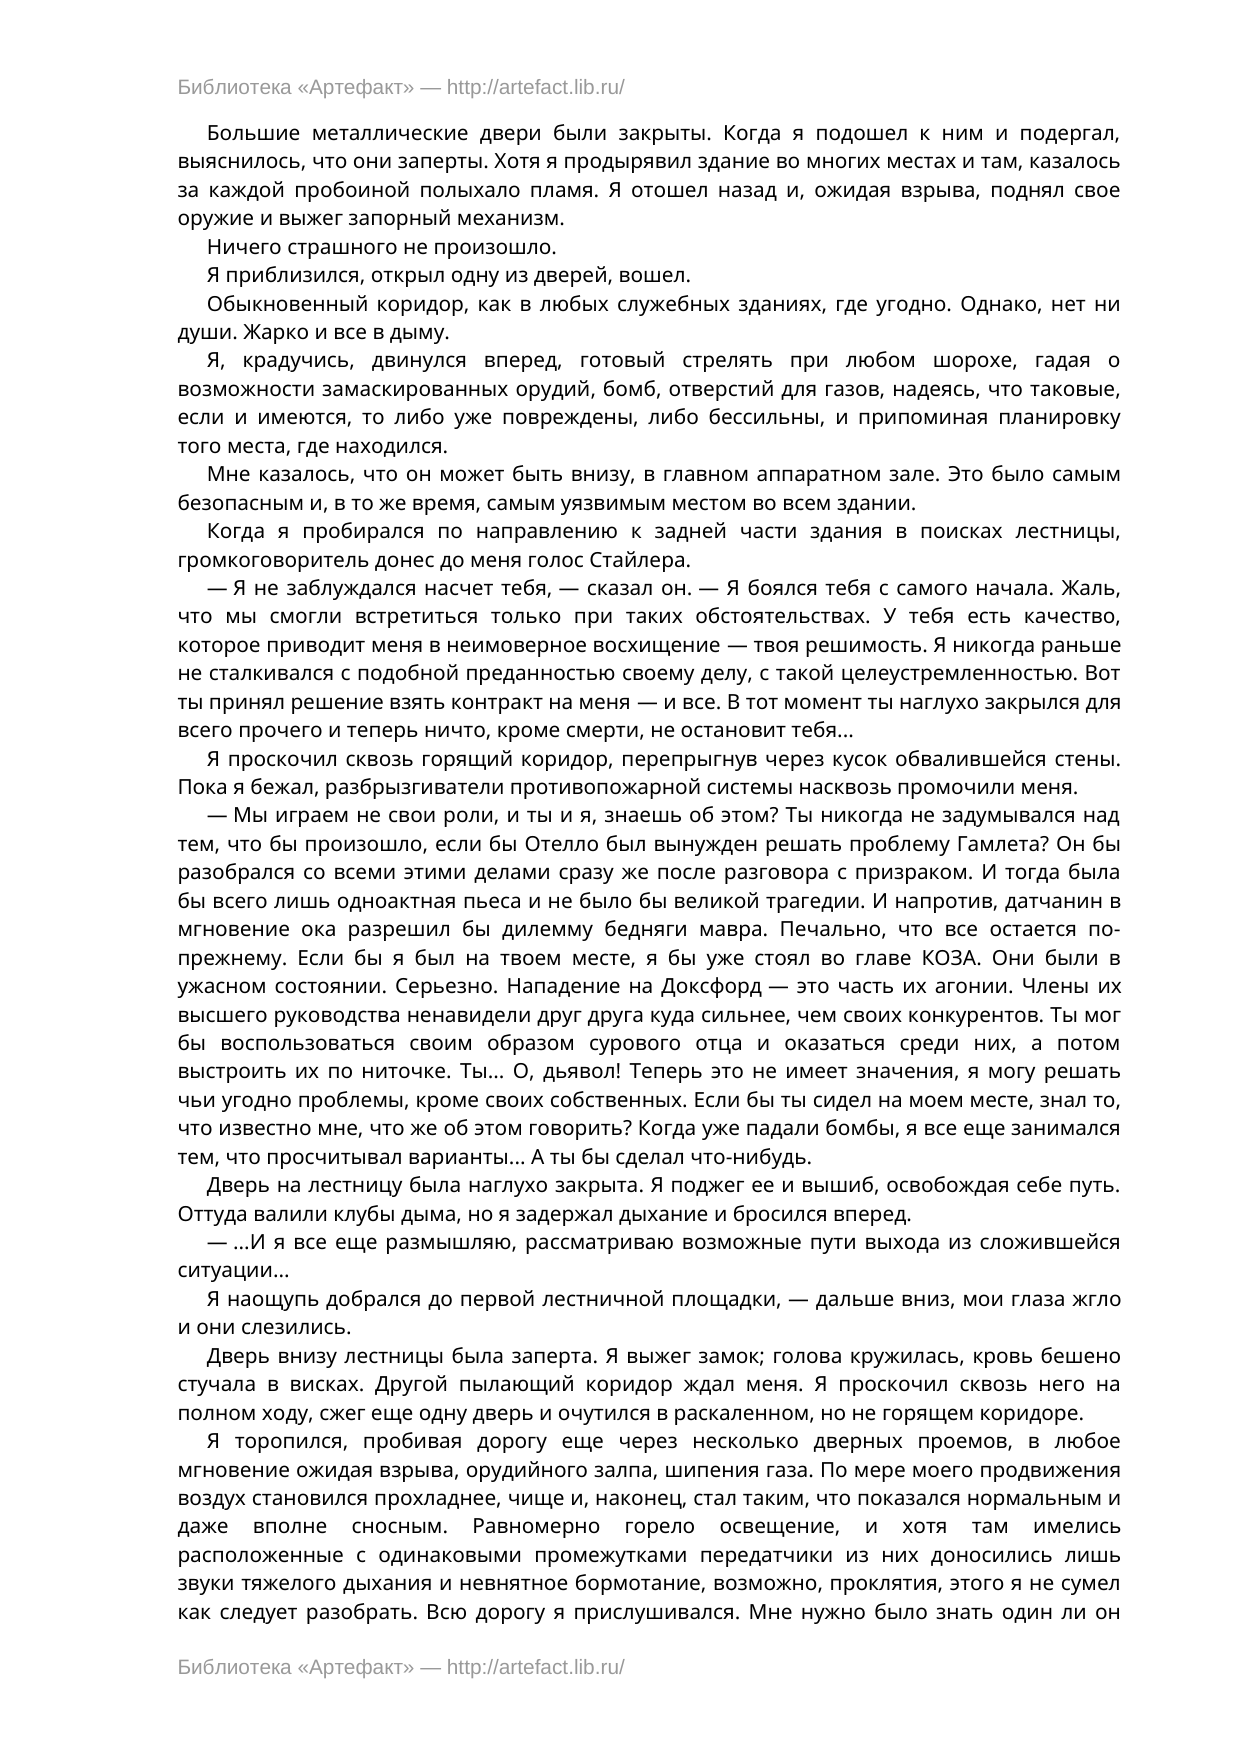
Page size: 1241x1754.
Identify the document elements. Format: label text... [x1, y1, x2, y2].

text Я проскочил сквозь горящий коридор, перепрыгнув через кусок обвалившейся стены. Пока я бежал, разбрызгиватели противопожарной системы насквозь промочили меня. [177, 744, 1122, 801]
text Дверь на лестницу была наглухо закрыта. Я поджег ее и вышиб, освобождая себе путь. Оттуда валили клубы дыма, но я задержал дыхание и бросился вперед. [177, 1170, 1122, 1227]
text Мне казалось, что он может быть внизу, в главном аппаратном зале. Это было самым безопасным и, в то же время, самым уязвимым местом во всем здании. [177, 459, 1122, 516]
text — Мы играем не свои роли, и ты и я, знаешь об этом? Ты никогда не задумывался над тем, что бы произошло, если бы Отелло был вынужден решать проблему Гамлета? Он бы разобрался со всеми этими делами сразу же после разговора с призраком. И тогда была бы всего лишь одноактная пьеса и не было бы великой трагедии. И напротив, датчанин в мгновение ока разрешил бы дилемму бедняги мавра. Печально, что все остается по-прежнему. Если бы я был на твоем месте, я бы уже стоял во главе КОЗА. Они были в ужасном состоянии. Серьезно. Нападение на Доксфорд — это часть их агонии. Члены их высшего руководства ненавидели друг друга куда сильнее, чем своих конкурентов. Ты мог бы воспользоваться своим образом сурового отца и оказаться среди них, а потом выстроить их по ниточке. Ты... О, дьявол! Теперь это не имеет значения, я могу решать чьи угодно проблемы, кроме своих собственных. Если бы ты сидел на моем месте, знал то, что известно мне, что же об этом говорить? Когда уже падали бомбы, я все еще занимался тем, что просчитывал варианты... А ты бы сделал что-нибудь. [177, 801, 1122, 1170]
text Я наощупь добрался до первой лестничной площадки, — дальше вниз, мои глаза жгло и они слезились. [177, 1284, 1122, 1341]
text — Я не заблуждался насчет тебя, — сказал он. — Я боялся тебя с самого начала. Жаль, что мы смогли встретиться только при таких обстоятельствах. У тебя есть качество, которое приводит меня в неимоверное восхищение — твоя решимость. Я никогда раньше не сталкивался с подобной преданностью своему делу, с такой целеустремленностью. Вот ты принял решение взять контракт на меня — и все. В тот момент ты наглухо закрылся для всего прочего и теперь ничто, кроме смерти, не остановит тебя... [177, 573, 1122, 744]
text Ничего страшного не произошло. [177, 232, 1122, 260]
text Я приблизился, открыл одну из дверей, вошел. [177, 260, 1122, 289]
text Большие металлические двери были закрыты. Когда я подошел к ним и подергал, выяснилось, что они заперты. Хотя я продырявил здание во многих местах и там, казалось за каждой пробоиной полыхало пламя. Я отошел назад и, ожидая взрыва, поднял свое оружие и выжег запорный механизм. [177, 118, 1122, 232]
text Дверь внизу лестницы была заперта. Я выжег замок; голова кружилась, кровь бешено стучала в висках. Другой пылающий коридор ждал меня. Я проскочил сквозь него на полном ходу, сжег еще одну дверь и очутился в раскаленном, но не горящем коридоре. [177, 1341, 1122, 1426]
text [177, 1426, 1122, 1625]
text Обыкновенный коридор, как в любых служебных зданиях, где угодно. Однако, нет ни души. Жарко и все в дыму. [177, 289, 1122, 346]
text — ...И я все еще размышляю, рассматриваю возможные пути выхода из сложившейся ситуации... [177, 1227, 1122, 1284]
text Когда я пробирался по направлению к задней части здания в поисках лестницы, громкоговоритель донес до меня голос Стайлера. [177, 516, 1122, 573]
text Я, крадучись, двинулся вперед, готовый стрелять при любом шорохе, гадая о возможности замаскированных орудий, бомб, отверстий для газов, надеясь, что таковые, если и имеются, то либо уже повреждены, либо бессильны, и припоминая планировку того места, где находился. [177, 346, 1122, 459]
